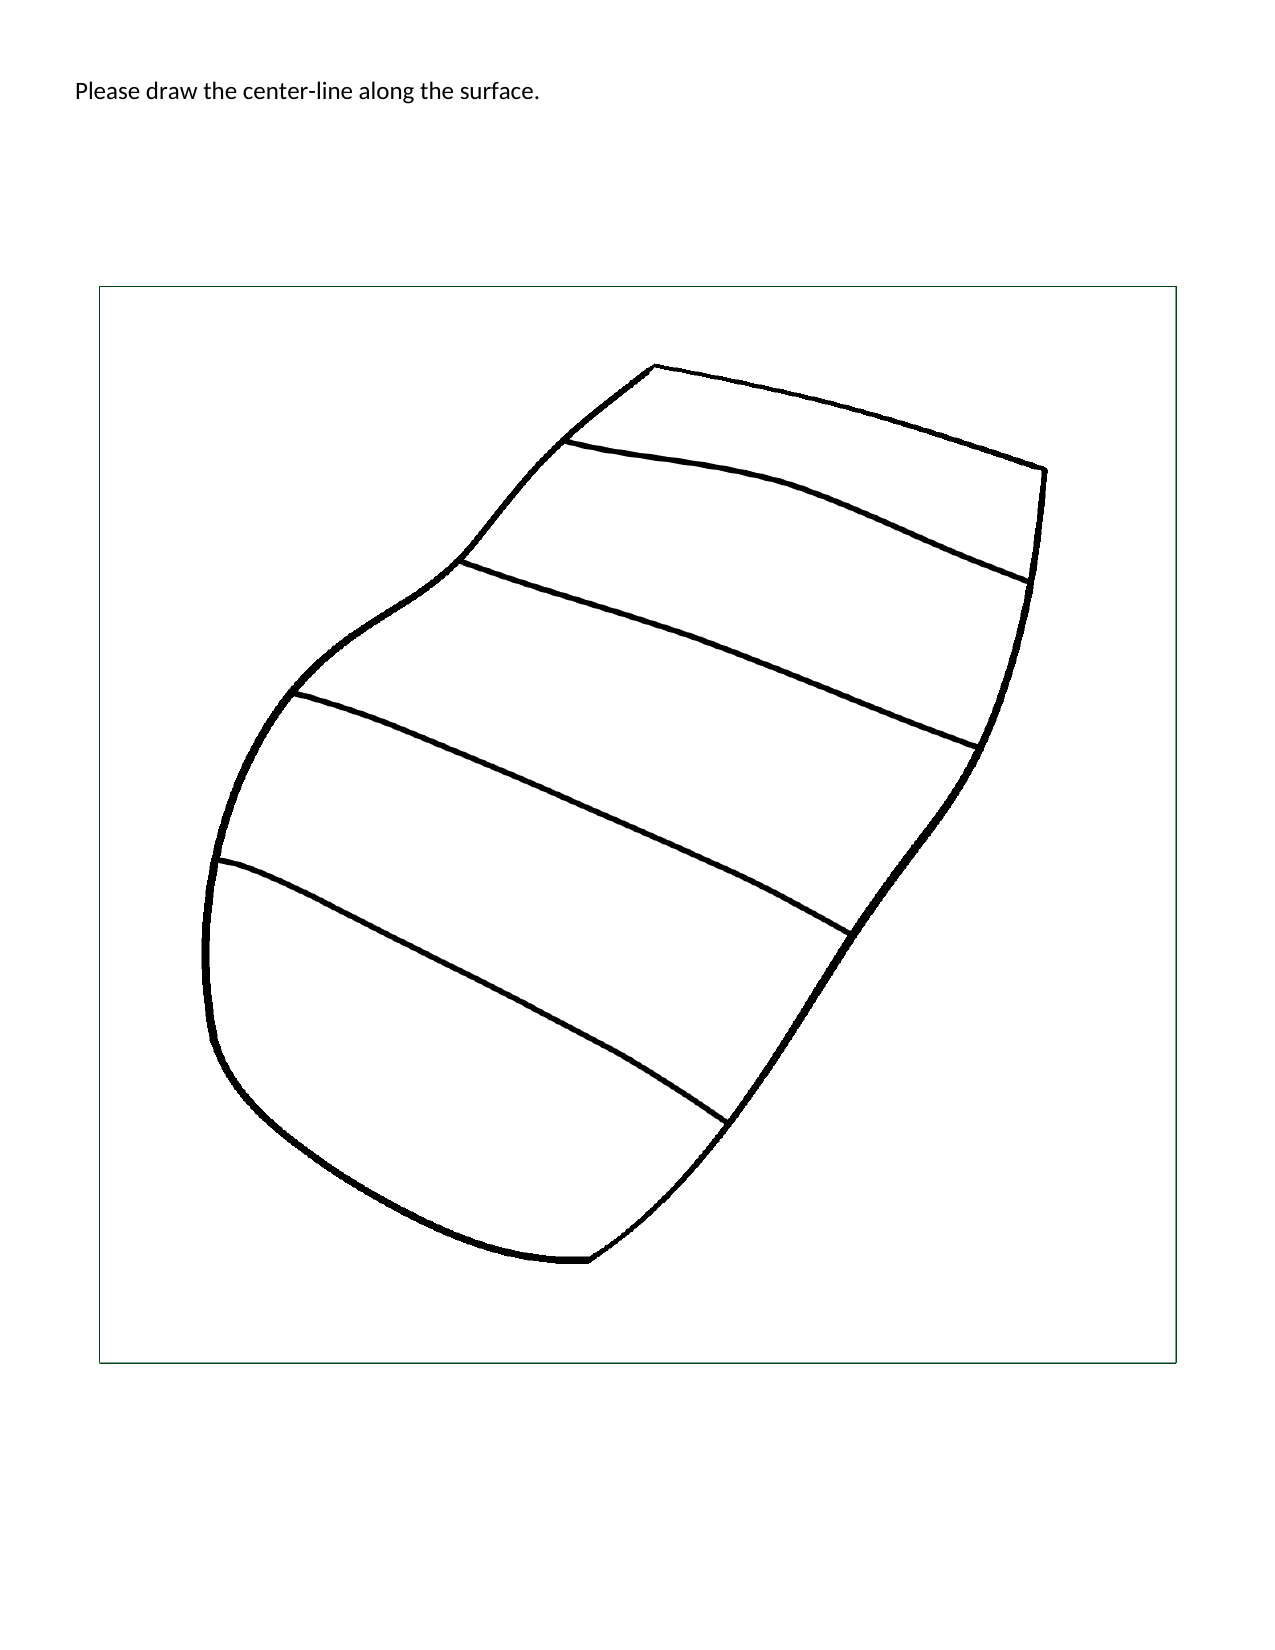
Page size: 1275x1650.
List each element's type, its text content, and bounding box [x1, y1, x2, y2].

text Please draw the center-line along the surface. [75, 75, 1200, 106]
picture [91, 279, 1184, 1371]
